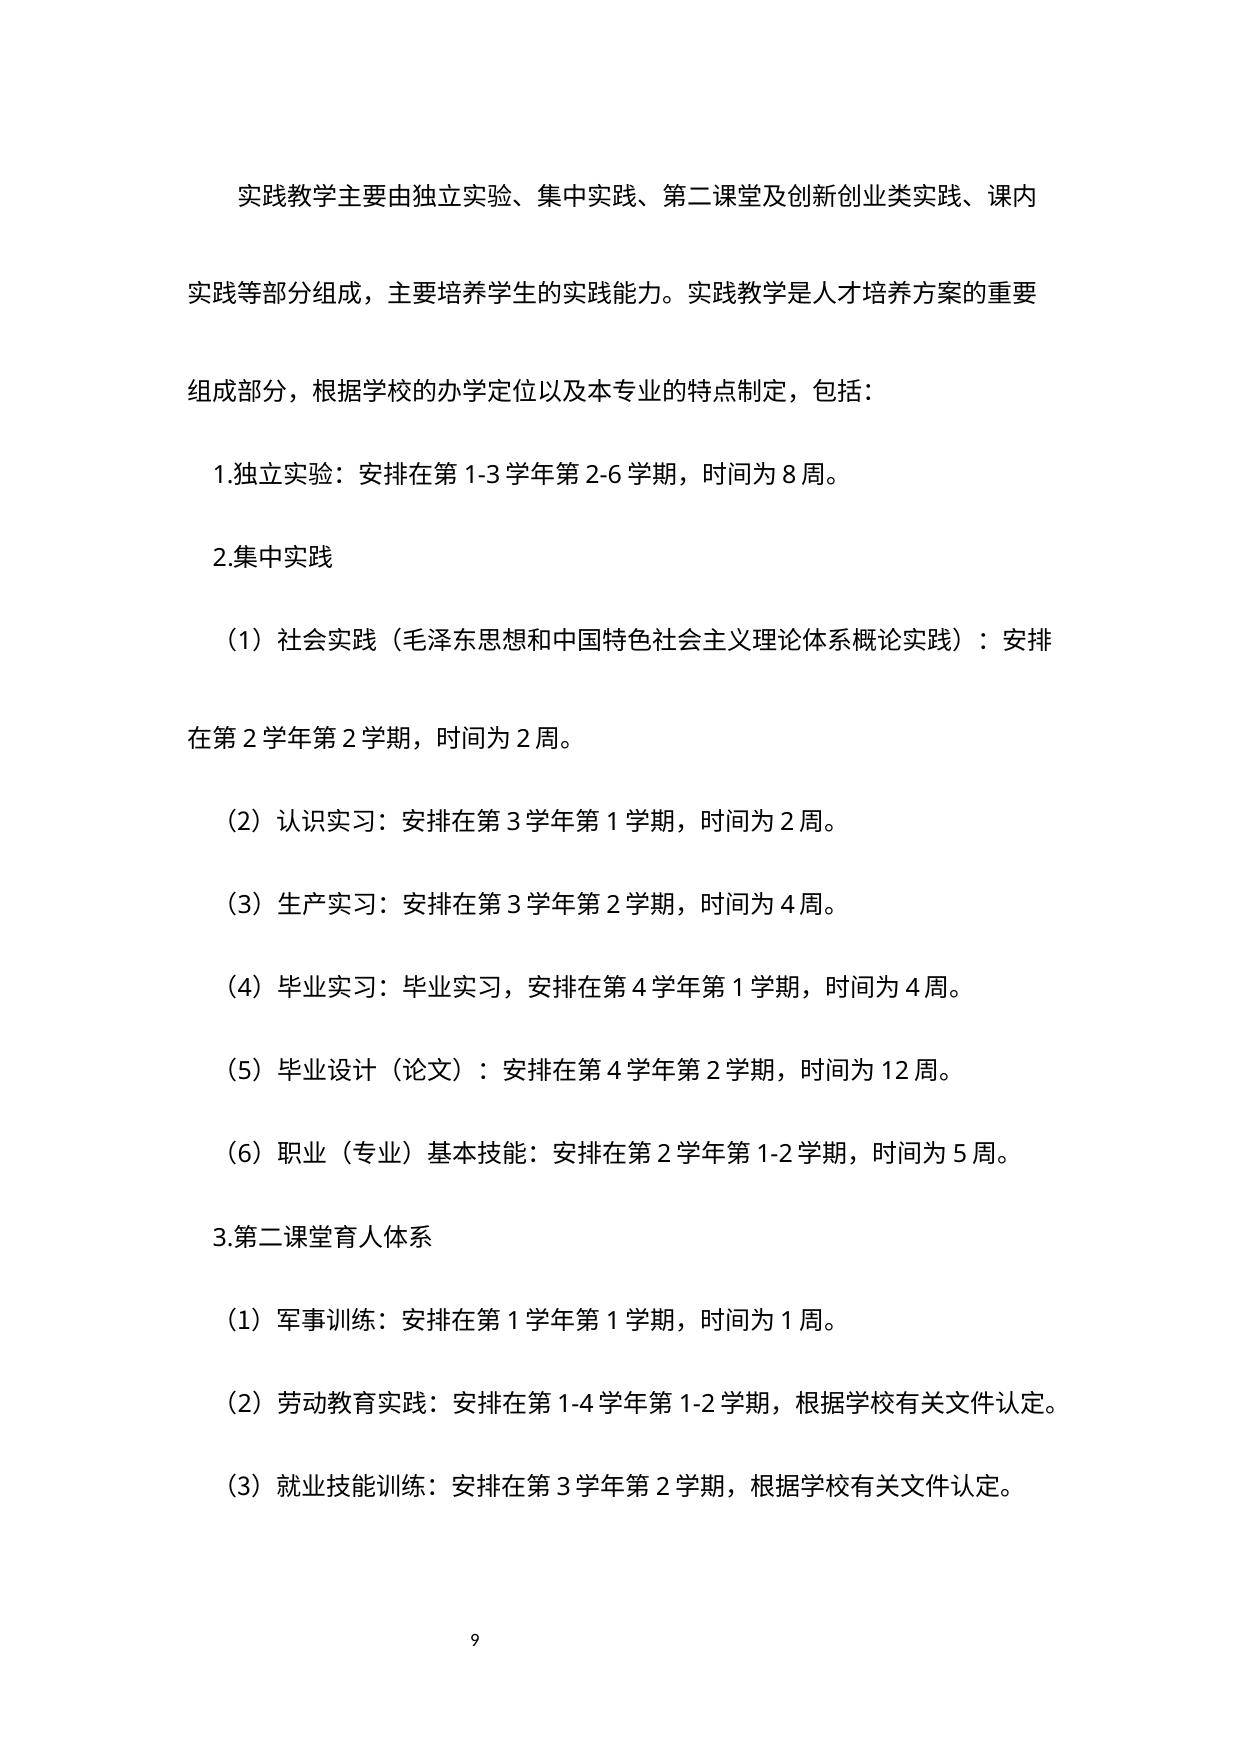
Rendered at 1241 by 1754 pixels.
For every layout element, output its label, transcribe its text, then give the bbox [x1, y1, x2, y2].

text （4）毕业实习：毕业实习，安排在第4学年第1学期，时间为4周。 [187, 953, 1053, 1018]
text （2）劳动教育实践：安排在第1-4学年第1-2学期，根据学校有关文件认定。 [187, 1369, 1053, 1434]
text 2.集中实践 [187, 523, 1053, 588]
text （2）认识实习：安排在第3学年第1学期，时间为2周。 [187, 787, 1053, 852]
text （1）军事训练：安排在第1学年第1学期，时间为1周。 [187, 1286, 1053, 1351]
text 1.独立实验：安排在第1-3学年第2-6学期，时间为8周。 [187, 440, 1053, 505]
text （6）职业（专业）基本技能：安排在第2学年第1-2学期，时间为5周。 [187, 1119, 1053, 1184]
text 实践教学主要由独立实验、集中实践、第二课堂及创新创业类实践、课内实践等部分组成，主要培养学生的实践能力。实践教学是人才培养方案的重要组成部分，根据学校的办学定位以及本专业的特点制定，包括： [187, 162, 1053, 422]
text （5）毕业设计（论文）：安排在第4学年第2学期，时间为12周。 [187, 1036, 1053, 1101]
text 3.第二课堂育人体系 [187, 1203, 1053, 1268]
text （1）社会实践（毛泽东思想和中国特色社会主义理论体系概论实践）：安排在第2学年第2学期，时间为2周。 [187, 606, 1053, 769]
text （3）就业技能训练：安排在第3学年第2学期，根据学校有关文件认定。 [187, 1452, 1053, 1517]
text （3）生产实习：安排在第3学年第2学期，时间为4周。 [187, 870, 1053, 935]
